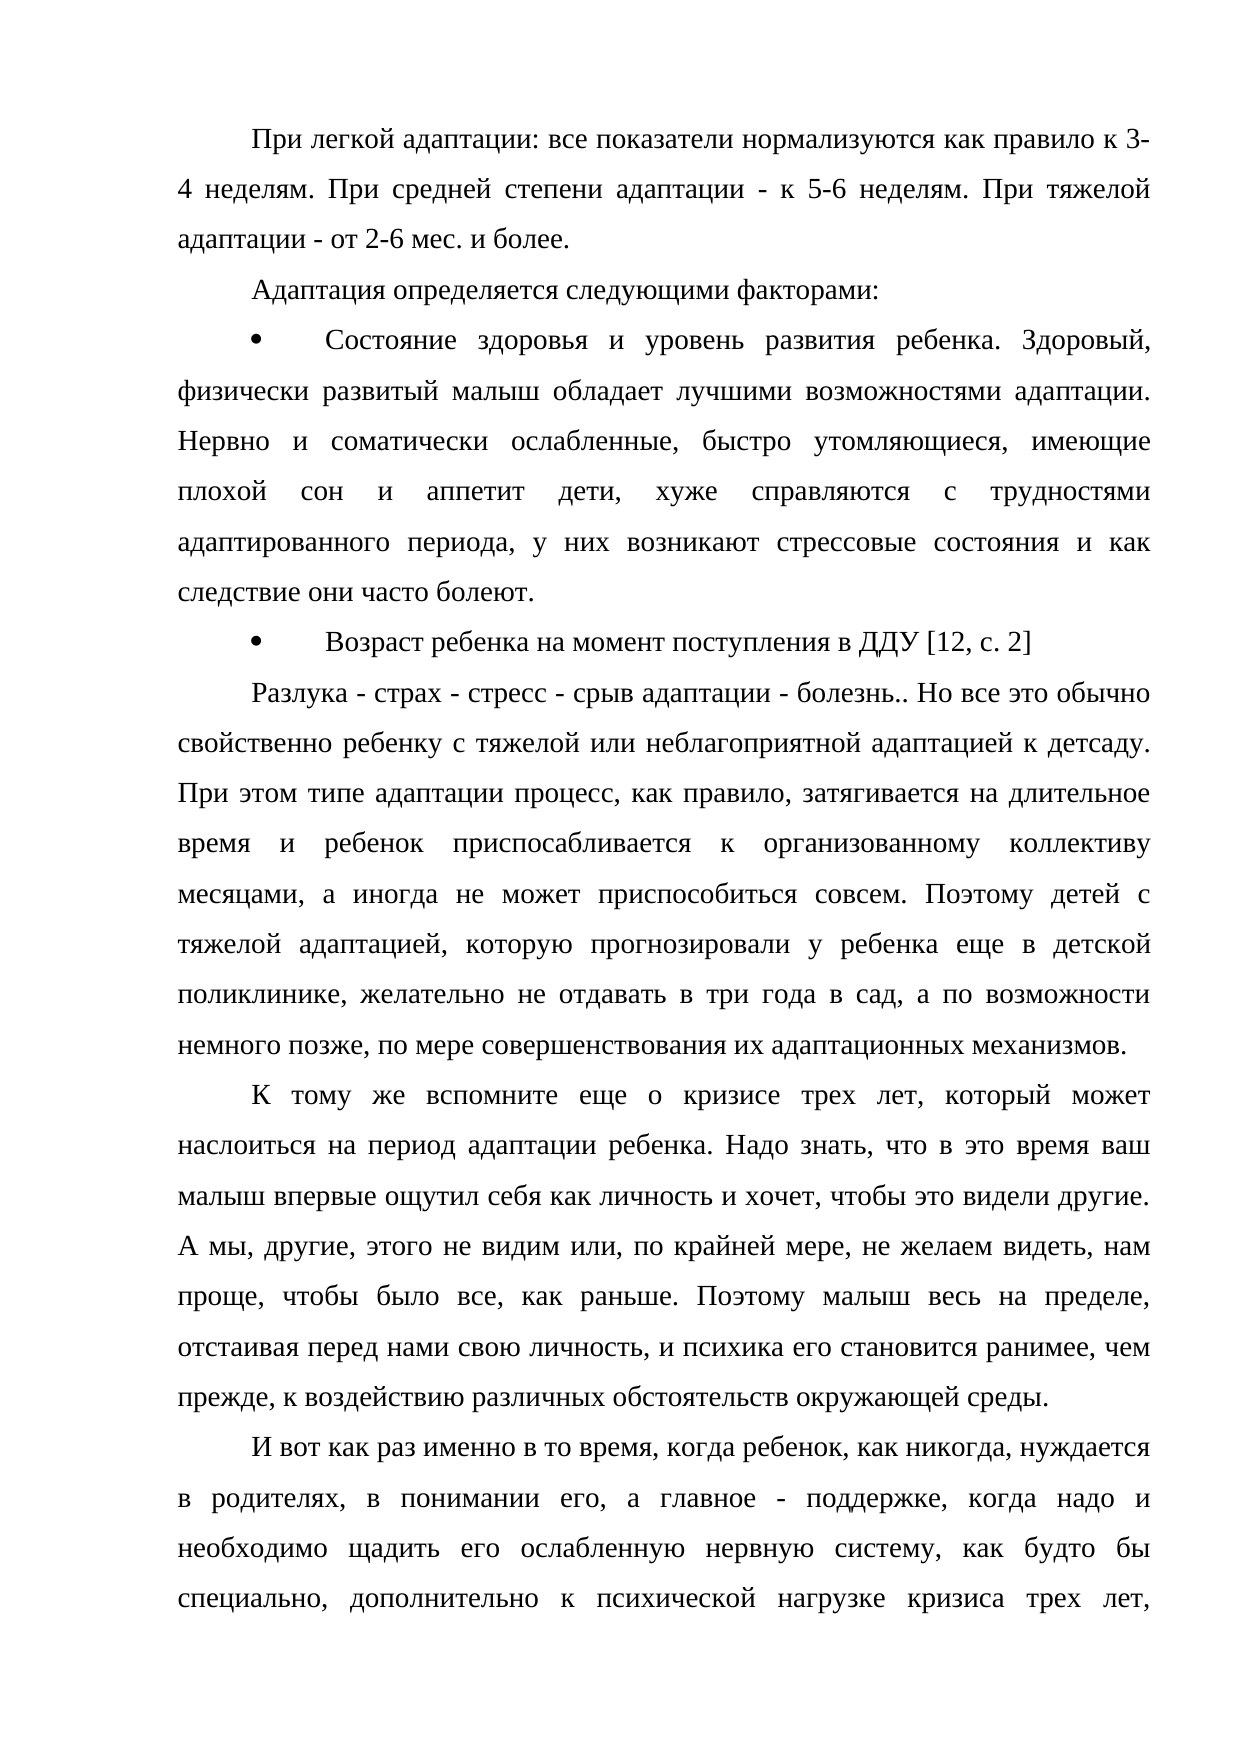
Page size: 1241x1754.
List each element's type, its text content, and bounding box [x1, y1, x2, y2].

text К тому же вспомните еще о кризисе трех лет, который может наслоиться на период адаптации ребенка. Надо знать, что в это время ваш малыш впервые ощутил себя как личность и хочет, чтобы это видели другие. А мы, другие, этого не видим или, по крайней мере, не желаем видеть, нам проще, чтобы было все, как раньше. Поэтому малыш весь на пределе, отстаивая перед нами свою личность, и психика его становится ранимее, чем прежде, к воздействию различных обстоятельств окружающей среды. [177, 1077, 1152, 1413]
list Возраст ребенка на момент поступления в ДДУ [12, с. 2] [177, 624, 1152, 658]
text При легкой адаптации: все показатели нормализуются как правило к 3-4 неделям. При средней степени адаптации - к 5-6 неделям. При тяжелой адаптации - от 2-6 мес. и более. [177, 121, 1152, 255]
text Разлука - страх - стресс - срыв адаптации - болезнь.. Но все это обычно свойственно ребенку с тяжелой или неблагоприятной адаптацией к детсаду. При этом типе адаптации процесс, как правило, затягивается на длительное время и ребенок приспосабливается к организованному коллективу месяцами, а иногда не может приспособиться совсем. Поэтому детей с тяжелой адаптацией, которую прогнозировали у ребенка еще в детской поликлинике, желательно не отдавать в три года в сад, а по возможности немного позже, по мере совершенствования их адаптационных механизмов. [177, 675, 1152, 1060]
list Состояние здоровья и уровень развития ребенка. Здоровый, физически развитый малыш обладает лучшими возможностями адаптации. Нервно и соматически ослабленные, быстро утомляющиеся, имеющие плохой сон и аппетит дети, хуже справляются с трудностями адаптированного периода, у них возникают стрессовые состояния и как следствие они часто болеют. [177, 322, 1152, 607]
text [177, 1429, 1152, 1614]
text Адаптация определяется следующими факторами: [177, 272, 1152, 306]
